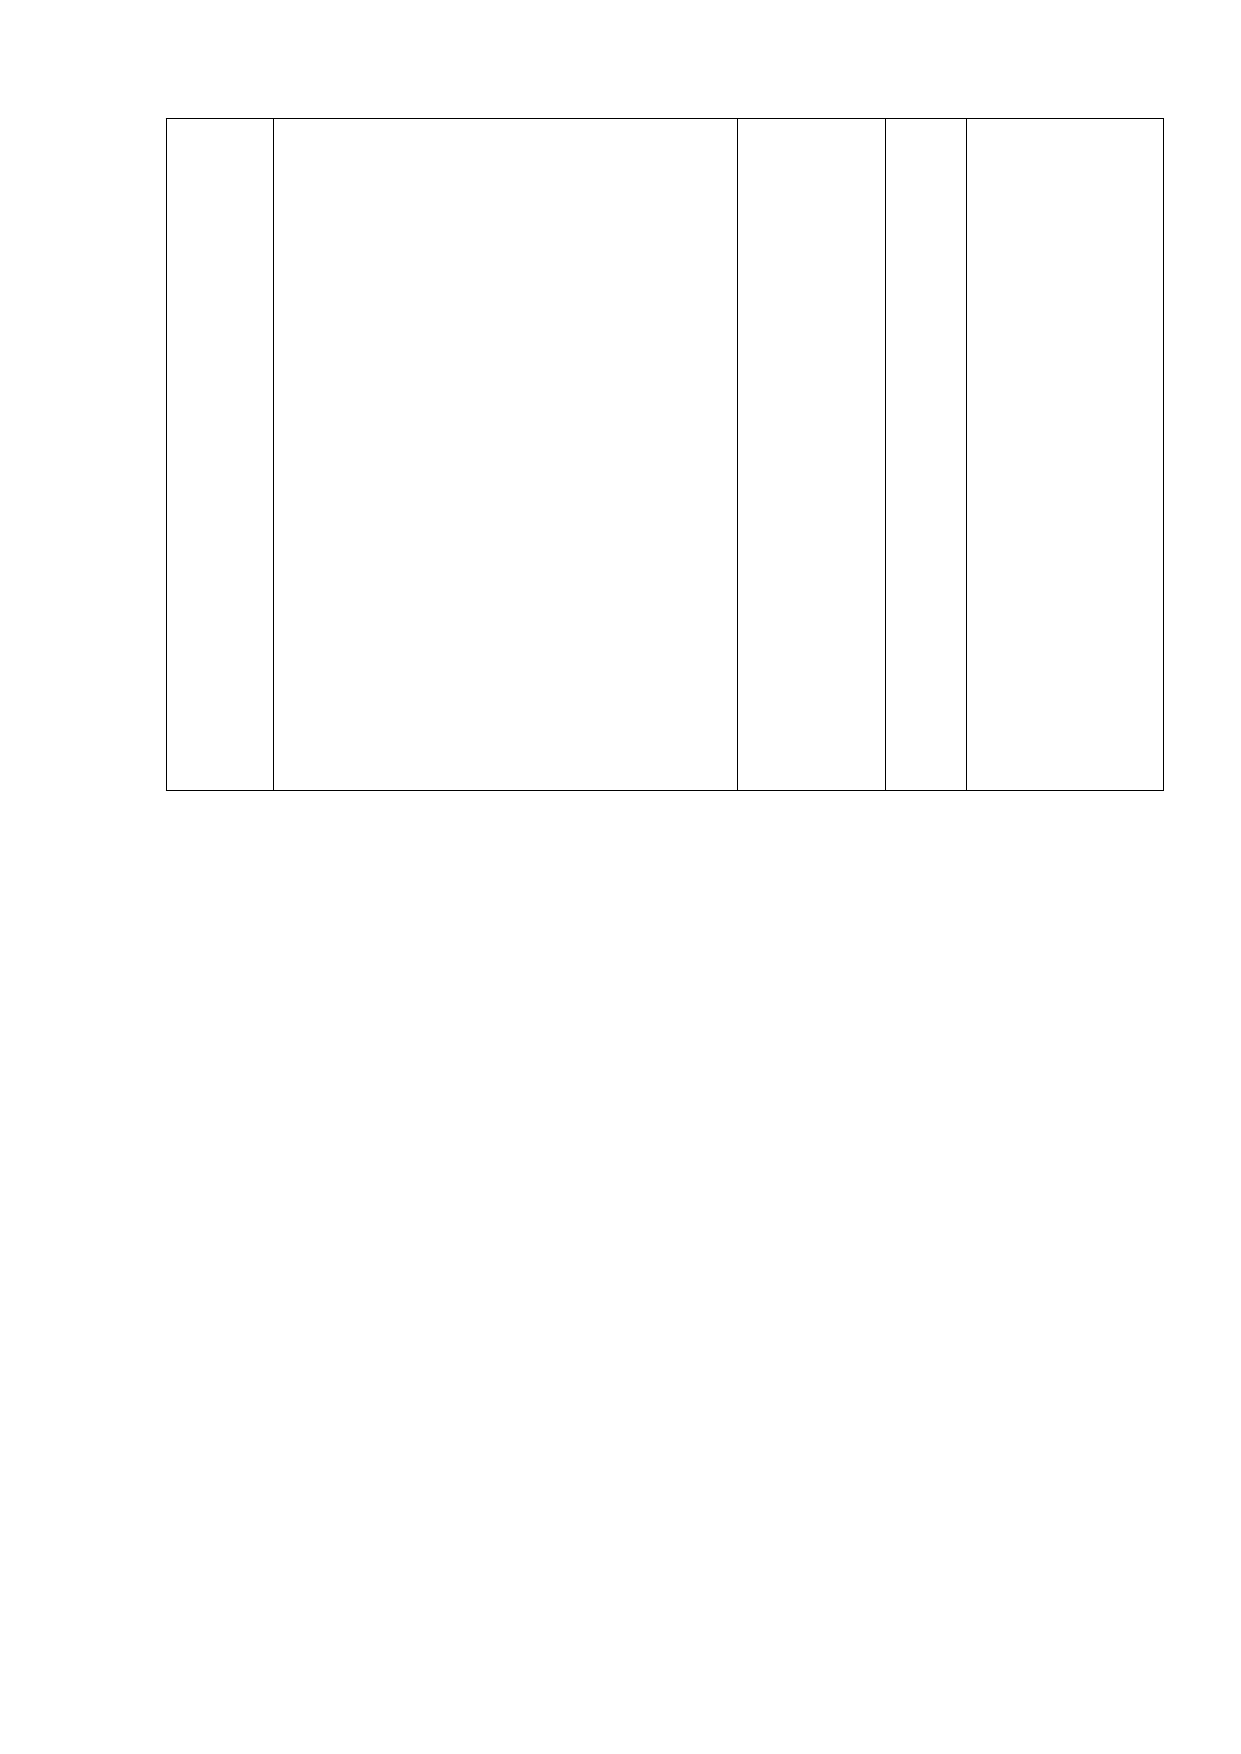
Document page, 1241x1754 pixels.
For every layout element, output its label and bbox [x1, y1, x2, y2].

table_cell [967, 119, 1163, 790]
table_cell [167, 119, 273, 790]
table_cell [886, 119, 966, 790]
table_cell [274, 119, 737, 790]
table_cell [738, 119, 885, 790]
